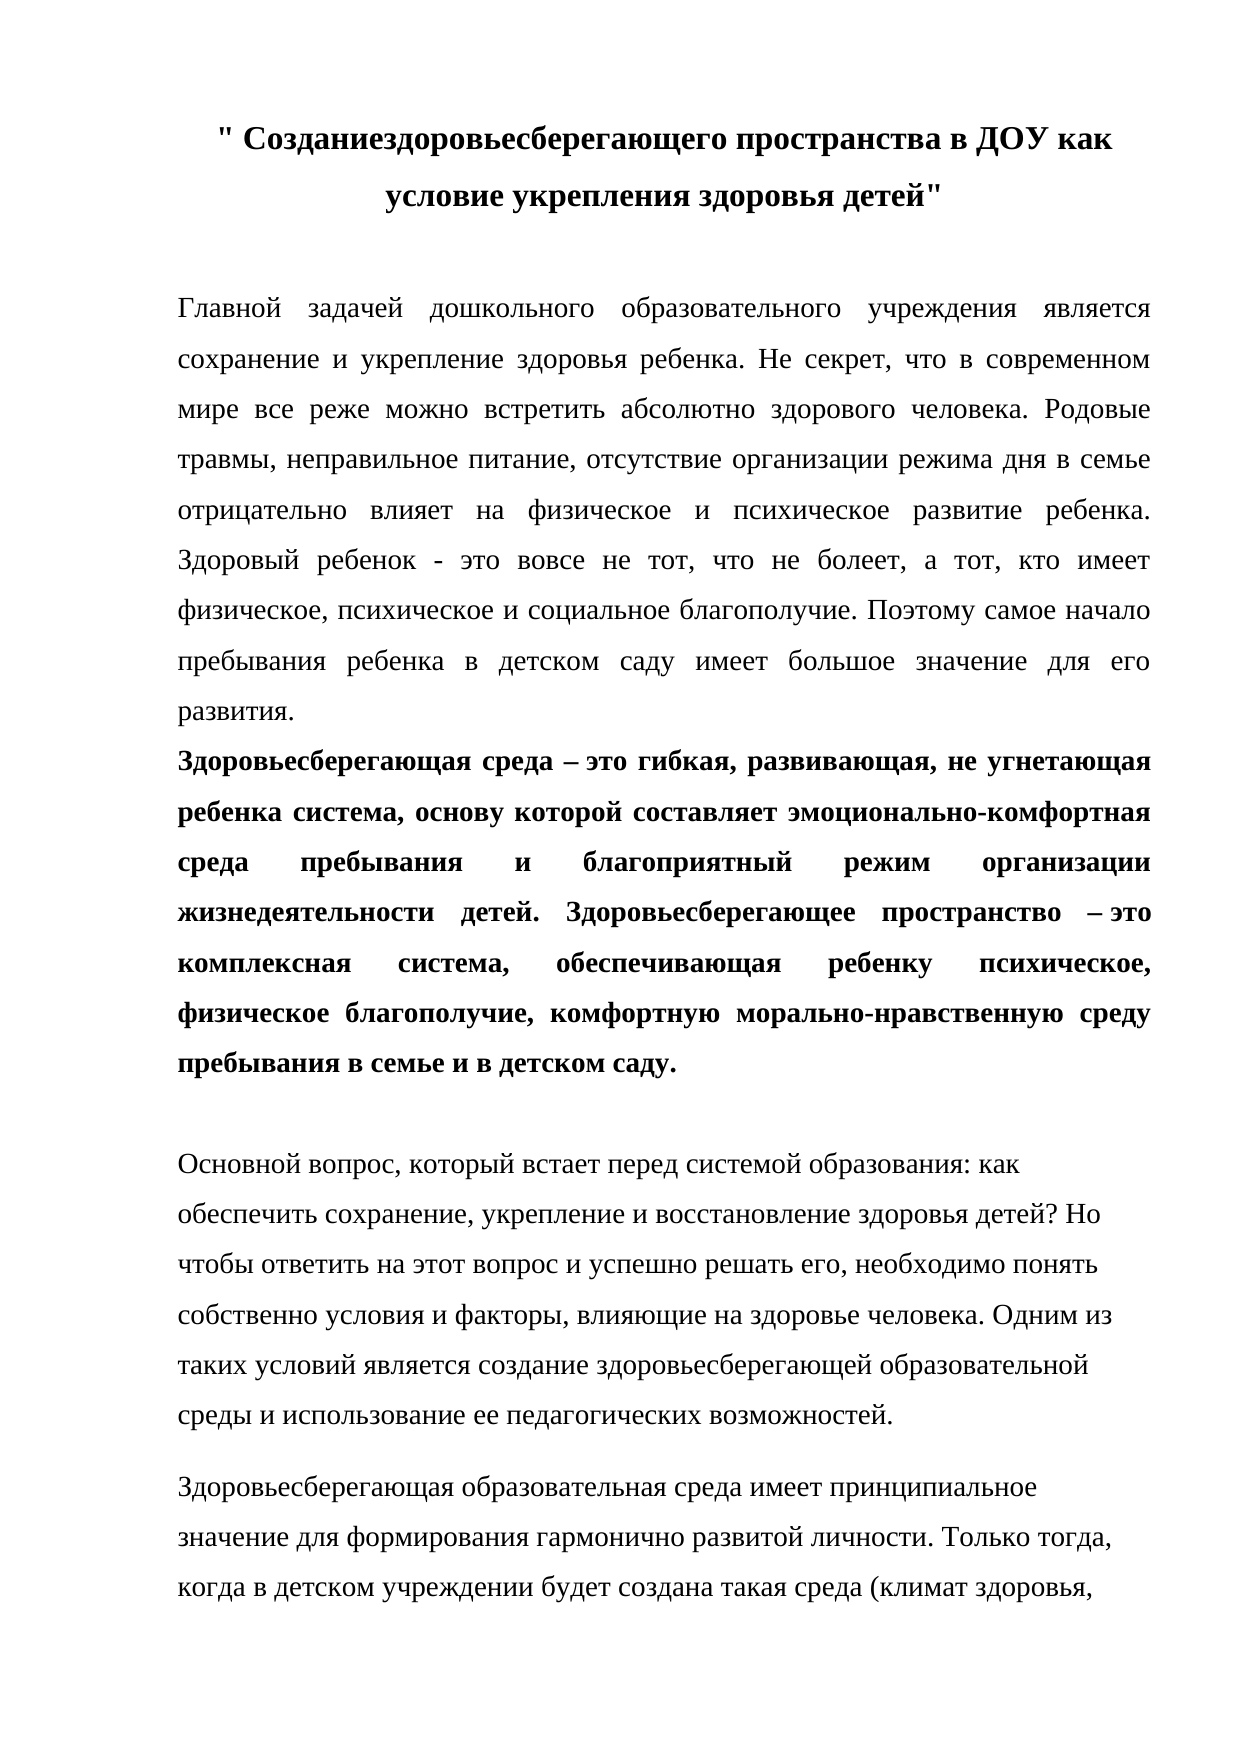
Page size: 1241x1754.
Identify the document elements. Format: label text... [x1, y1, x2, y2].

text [177, 1469, 1152, 1603]
text Главной задачей дошкольного образовательного учреждения является сохранение и укрепление здоровья ребенка. Не секрет, что в современном мире все реже можно встретить абсолютно здорового человека. Родовые травмы, неправильное питание, отсутствие организации режима дня в семье отрицательно влияет на физическое и психическое развитие ребенка. Здоровый ребенок - это вовсе не тот, что не болеет, а тот, кто имеет физическое, психическое и социальное благополучие. Поэтому самое начало пребывания ребенка в детском саду имеет большое значение для его развития. [177, 291, 1152, 727]
text Здоровьесберегающая среда – это гибкая, развивающая, не угнетающая ребенка система, основу которой составляет эмоционально-комфортная среда пребывания и благоприятный режим организации жизнедеятельности детей. Здоровьесберегающее пространство – это комплексная система, обеспечивающая ребенку психическое, физическое благополучие, комфортную морально-нравственную среду пребывания в семье и в детском саду. [177, 743, 1152, 1079]
text " Созданиездоровьесберегающего пространства в ДОУ как условие укрепления здоровья детей" [177, 118, 1152, 214]
text Основной вопрос, который встает перед системой образования: как обеспечить сохранение, укрепление и восстановление здоровья детей? Но чтобы ответить на этот вопрос и успешно решать его, необходимо понять собственно условия и факторы, влияющие на здоровье человека. Одним из таких условий является создание здоровьесберегающей образовательной среды и использование ее педагогических возможностей. [177, 1146, 1152, 1431]
